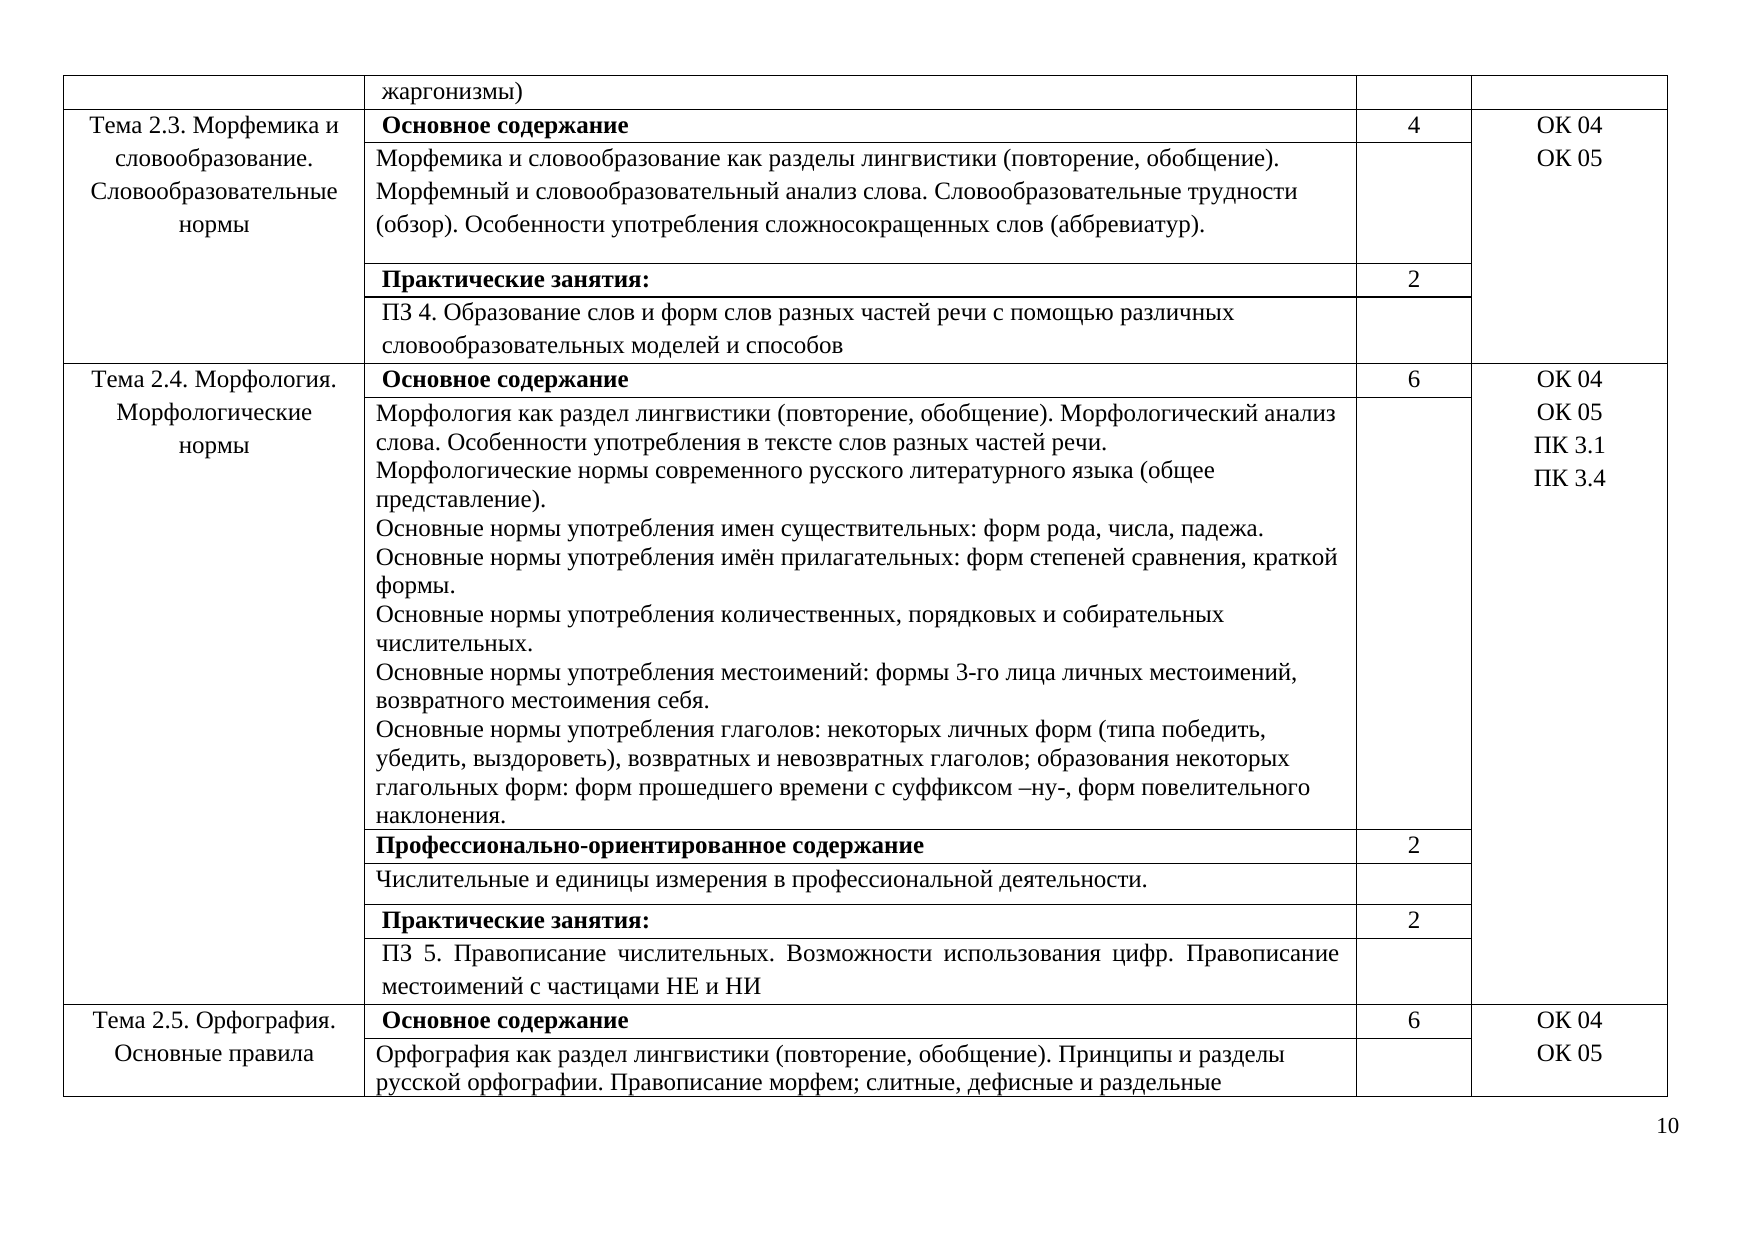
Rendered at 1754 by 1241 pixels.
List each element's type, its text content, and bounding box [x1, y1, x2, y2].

table_cell Практические занятия: [365, 905, 1356, 937]
table_cell [1357, 1039, 1471, 1096]
table_cell [1357, 864, 1471, 904]
table_cell Тема 2.4. Морфология. Морфологические нормы [64, 364, 364, 1004]
table_cell [1357, 143, 1471, 263]
table_cell ОК 04 ОК 05 ПК 3.1 ПК 3.4 [1472, 364, 1667, 1004]
table_cell Числительные и единицы измерения в профессиональной деятельности. [365, 864, 1356, 904]
table_cell ПЗ 5. Правописание числительных. Возможности использования цифр. Правописание местоимений с частицами НЕ и НИ [365, 939, 1356, 1004]
table_cell [1357, 398, 1471, 829]
table_cell Основное содержание [365, 364, 1356, 397]
table_cell 2 [1357, 905, 1471, 937]
table_cell [1357, 298, 1471, 363]
table_cell ОК 04 ОК 05 [1472, 110, 1667, 363]
table_cell Профессионально-ориентированное содержание [365, 830, 1356, 863]
table_cell Практические занятия: [365, 264, 1356, 296]
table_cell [365, 76, 1356, 109]
table_cell Морфология как раздел лингвистики (повторение, обобщение). Морфологический анализ слова. Особенности употребления в тексте слов разных частей речи. Морфологические нормы современного русского литературного языка (общее представление). Основные нормы употребления имен существительных: форм рода, числа, падежа. Основные нормы употребления имён прилагательных: форм степеней сравнения, краткой формы. Основные нормы употребления количественных, порядковых и собирательных числительных. Основные нормы употребления местоимений: формы 3-го лица личных местоимений, возвратного местоимения себя. Основные нормы употребления глаголов: некоторых личных форм (типа победить, убедить, выздороветь), возвратных и невозвратных глаголов; образования некоторых глагольных форм: форм прошедшего времени с суффиксом –ну-, форм повелительного наклонения. [365, 398, 1356, 829]
table_cell 6 [1357, 364, 1471, 397]
table_cell 4 [1357, 110, 1471, 142]
table_cell Основное содержание [365, 1005, 1356, 1038]
table_cell 6 [1357, 1005, 1471, 1038]
table_cell Тема 2.5. Орфография. Основные правила орфографии [64, 1005, 364, 1096]
table_cell [1357, 76, 1471, 109]
table_cell Морфемика и словообразование как разделы лингвистики (повторение, обобщение). Морфемный и словообразовательный анализ слова. Словообразовательные трудности (обзор). Особенности употребления сложносокращенных слов (аббревиатур). [365, 143, 1356, 263]
table_cell ОК 04 ОК 05 [1472, 1005, 1667, 1096]
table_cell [365, 1039, 1356, 1096]
table_cell 2 [1357, 830, 1471, 863]
table_cell ПЗ 4. Образование слов и форм слов разных частей речи с помощью различных словообразовательных моделей и способов [365, 298, 1356, 363]
table_cell 2 [1357, 264, 1471, 296]
table_cell Основное содержание [365, 110, 1356, 142]
table_cell Тема 2.3. Морфемика и словообразование. Словообразовательные нормы [64, 110, 364, 363]
table_cell [1357, 939, 1471, 1004]
